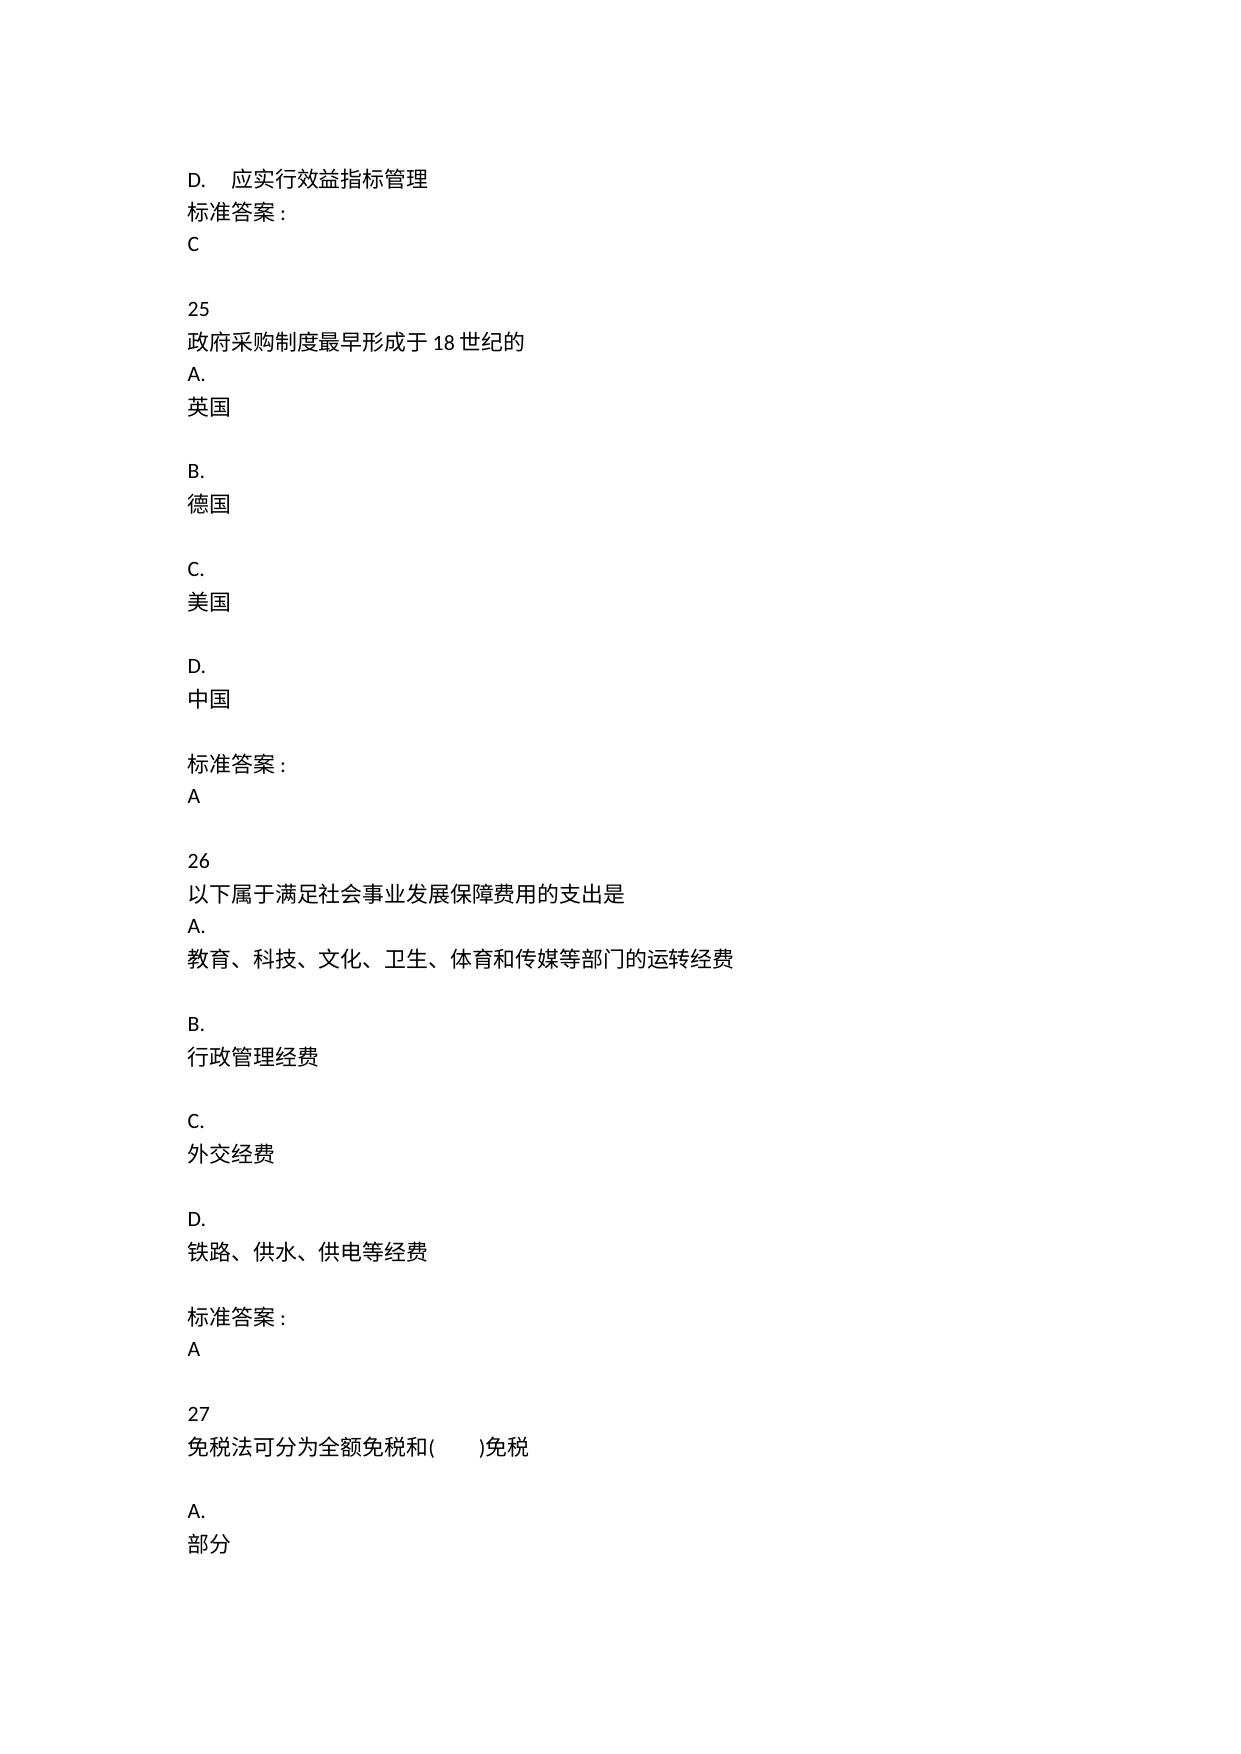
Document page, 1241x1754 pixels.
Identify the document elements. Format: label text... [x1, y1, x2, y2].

text 标准答案 : [187, 747, 1053, 779]
text 政府采购制度最早形成于18世纪的 [187, 324, 1053, 357]
text 以下属于满足社会事业发展保障费用的支出是 [187, 877, 1053, 909]
text A [187, 779, 1053, 812]
text C. [187, 552, 1053, 584]
text 25 [187, 292, 1053, 324]
text A. [187, 357, 1053, 389]
text 英国 [187, 389, 1053, 422]
text D. [187, 1202, 1053, 1234]
text 德国 [187, 487, 1053, 519]
text C [187, 227, 1053, 259]
text B. [187, 1007, 1053, 1039]
text C. [187, 1104, 1053, 1137]
text 标准答案 : [187, 1299, 1053, 1332]
text 行政管理经费 [187, 1039, 1053, 1072]
text 27 [187, 1397, 1053, 1429]
text 铁路、供水、供电等经费 [187, 1234, 1053, 1267]
text 部分 [187, 1527, 1053, 1559]
text 免税法可分为全额免税和( )免税 [187, 1429, 1053, 1462]
text 教育、科技、文化、卫生、体育和传媒等部门的运转经费 [187, 942, 1053, 974]
text 美国 [187, 584, 1053, 617]
text 26 [187, 844, 1053, 877]
text D. 应实行效益指标管理 [187, 162, 1053, 194]
text 标准答案 : [187, 194, 1053, 227]
text B. [187, 454, 1053, 487]
text A [187, 1332, 1053, 1364]
text A. [187, 909, 1053, 942]
text 中国 [187, 682, 1053, 714]
text 外交经费 [187, 1137, 1053, 1169]
text A. [187, 1494, 1053, 1527]
text D. [187, 649, 1053, 682]
